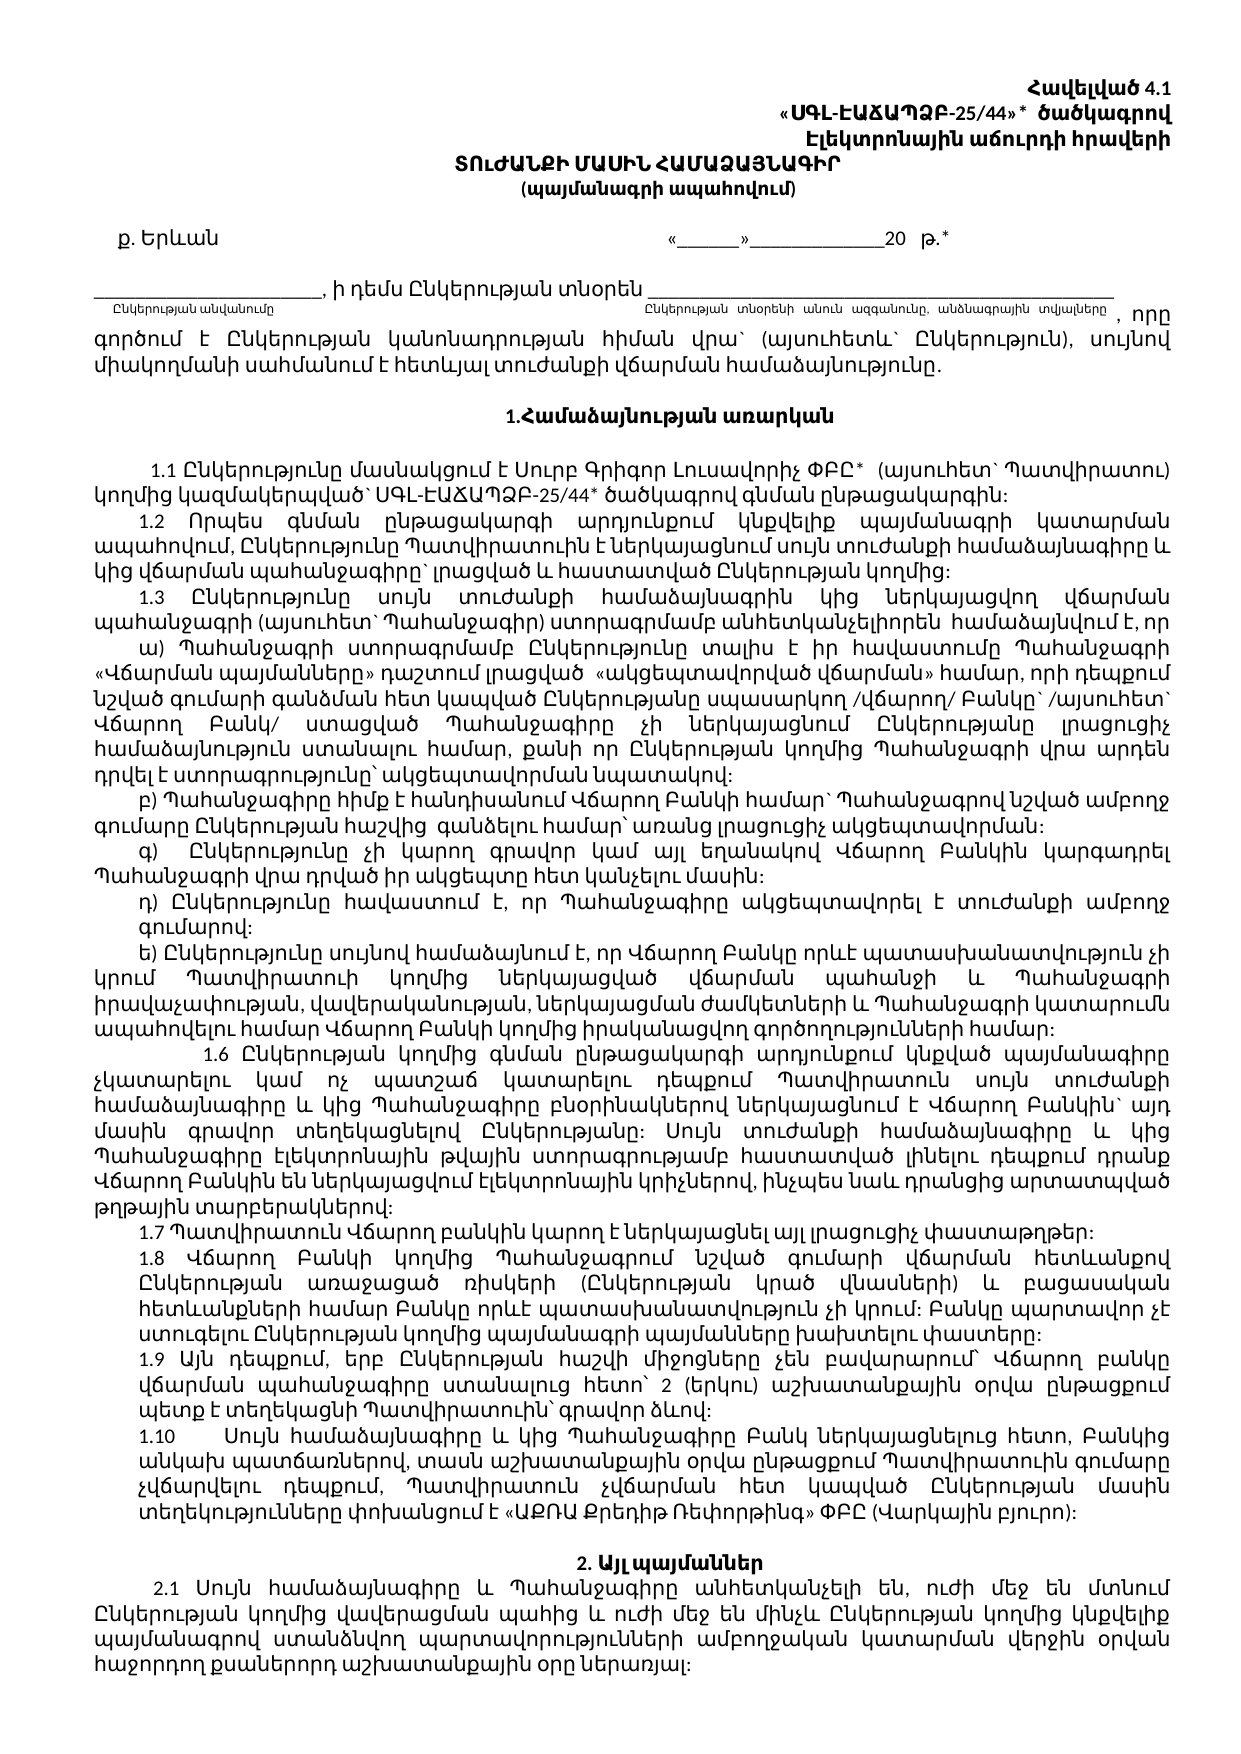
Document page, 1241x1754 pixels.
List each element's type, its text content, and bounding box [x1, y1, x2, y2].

text 2. Այլ պայմաններ [169, 1550, 1171, 1575]
text 2.1 Սույն համաձայնագիրը և Պահանջագիրը անհետկանչելի են, ուժի մեջ են մտնում Ընկերության կողմից վավերացման պահից և ուժի մեջ են մինչև Ընկերության կողմից կնքվելիք պայմանագրով ստանձնվող պարտավորությունների ամբողջական կատարման վերջին օրվան հաջորդող քսաներորդ աշխատանքային օրը ներառյալ: [94, 1575, 1171, 1677]
text ե) Ընկերությունը սույնով համաձայնում է, որ Վճարող Բանկը որևէ պատասխանատվություն չի կրում Պատվիրատուի կողմից ներկայացված վճարման պահանջի և Պահանջագրի իրավաչափության, վավերականության, ներկայացման ժամկետների և Պահանջագրի կատարումն ապահովելու համար Վճարող Բանկի կողմից իրականացվող գործողությունների համար: [94, 940, 1171, 1042]
text բ) Պահանջագիրը հիմք է հանդիսանում Վճարող Բանկի համար` Պահանջագրով նշված ամբողջ գումարը Ընկերության հաշվից գանձելու համար՝ առանց լրացուցիչ ակցեպտավորման: [94, 787, 1171, 838]
text 1.6 Ընկերության կողմից գնման ընթացակարգի արդյունքում կնքված պայմանագիրը չկատարելու կամ ոչ պատշաճ կատարելու դեպքում Պատվիրատուն սույն տուժանքի համաձայնագիրը և կից Պահանջագիրը բնօրինակներով ներկայացնում է Վճարող Բանկին` այդ մասին գրավոր տեղեկացնելով Ընկերությանը: Սույն տուժանքի համաձայնագիրը և կից Պահանջագիրը էլեկտրոնային թվային ստորագրությամբ հաստատված լինելու դեպքում դրանք Վճարող Բանկին են ներկայացվում էլեկտրոնային կրիչներով, ինչպես նաև դրանցից արտատպված թղթային տարբերակներով: [94, 1042, 1171, 1219]
text ______________________, ի դեմս Ընկերության տնօրեն _____________________________________________ [94, 276, 1171, 301]
text գ) Ընկերությունը չի կարող գրավոր կամ այլ եղանակով Վճարող Բանկին կարգադրել Պահանջագրի վրա դրված իր ակցեպտը հետ կանչելու մասին: [94, 838, 1171, 889]
text ա) Պահանջագրի ստորագրմամբ Ընկերությունը տալիս է իր հավաստումը Պահանջագրի «Վճարման պայմանները» դաշտում լրացված «ակցեպտավորված վճարման» համար, որի դեպքում նշված գումարի գանձման հետ կապված Ընկերությանը սպասարկող /վճարող/ Բանկը` /այսուհետ` Վճարող Բանկ/ ստացված Պահանջագիրը չի ներկայացնում Ընկերությանը լրացուցիչ համաձայնություն ստանալու համար, քանի որ Ընկերության կողմից Պահանջագրի վրա արդեն դրվել է ստորագրությունը՝ ակցեպտավորման նպատակով: [94, 635, 1171, 787]
text Ընկերության անվանումը Ընկերության տնօրենի անուն ազգանունը, անձնագրային տվյալները , որը գործում է Ընկերության կանոնադրության հիման վրա` (այսուհետև` Ընկերություն), սույնով միակողմանի սահմանում է հետևյալ տուժանքի վճարման համաձայնությունը. [94, 301, 1171, 377]
text 1.3 Ընկերությունը սույն տուժանքի համաձայնագրին կից ներկայացվող վճարման պահանջագրի (այսուհետ` Պահանջագիր) ստորագրմամբ անհետկանչելիորեն համաձայնվում է, որ [94, 584, 1171, 635]
text «ՍԳԼ-ԷԱՃԱՊՁԲ-25/44»* ծածկագրով [94, 100, 1171, 126]
text ք. Երևան «______»_____________20 թ.* [94, 225, 1171, 250]
text 1.7 Պատվիրատուն Վճարող բանկին կարող է ներկայացնել այլ լրացուցիչ փաստաթղթեր: [138, 1219, 1171, 1245]
text 1.Համաձայնության առարկան [169, 403, 1171, 428]
text (պայմանագրի ապահովում) [94, 177, 1171, 199]
text 1.1 Ընկերությունը մասնակցում է Սուրբ Գրիգոր Լուսավորիչ ՓԲԸ* (այսուհետ` Պատվիրատու) կողմից կազմակերպված` ՍԳԼ-ԷԱՃԱՊՁԲ-25/44* ծածկագրով գնման ընթացակարգին: [94, 457, 1171, 508]
text 1.8 Վճարող Բանկի կողմից Պահանջագրում նշված գումարի վճարման հետևանքով Ընկերության առաջացած ռիսկերի (Ընկերության կրած վնասների) և բացասական հետևանքների համար Բանկը որևէ պատասխանատվություն չի կրում: Բանկը պարտավոր չէ ստուգելու Ընկերության կողմից պայմանագրի պայմանները խախտելու փաստերը: [138, 1245, 1171, 1347]
text ՏՈւԺԱՆՔԻ ՄԱՍԻՆ ՀԱՄԱՁԱՅՆԱԳԻՐ [94, 151, 1171, 177]
text 1.2 Որպես գնման ընթացակարգի արդյունքում կնքվելիք պայմանագրի կատարման ապահովում, Ընկերությունը Պատվիրատուին է ներկայացնում սույն տուժանքի համաձայնագիրը և կից վճարման պահանջագիրը` լրացված և հաստատված Ընկերության կողմից: [94, 508, 1171, 584]
text դ) Ընկերությունը հավաստում է, որ Պահանջագիրը ակցեպտավորել է տուժանքի ամբողջ գումարով: [138, 889, 1171, 940]
text 1.10 Սույն համաձայնագիրը և կից Պահանջագիրը Բանկ ներկայացնելուց հետո, Բանկից անկախ պատճառներով, տասն աշխատանքային օրվա ընթացքում Պատվիրատուին գումարը չվճարվելու դեպքում, Պատվիրատուն չվճարման հետ կապված Ընկերության մասին տեղեկությունները փոխանցում է «ԱՔՌԱ Քրեդիթ Ռեփորթինգ» ՓԲԸ (Վարկային բյուրո): [138, 1423, 1171, 1524]
text Էլեկտրոնային աճուրդի հրավերի [94, 126, 1171, 151]
text 1.9 Այն դեպքում, երբ Ընկերության հաշվի միջոցները չեն բավարարում՝ Վճարող բանկը վճարման պահանջագիրը ստանալուց հետո՝ 2 (երկու) աշխատանքային օրվա ընթացքում պետք է տեղեկացնի Պատվիրատուին՝ գրավոր ձևով: [138, 1347, 1171, 1423]
text Հավելված 4.1 [94, 75, 1171, 100]
